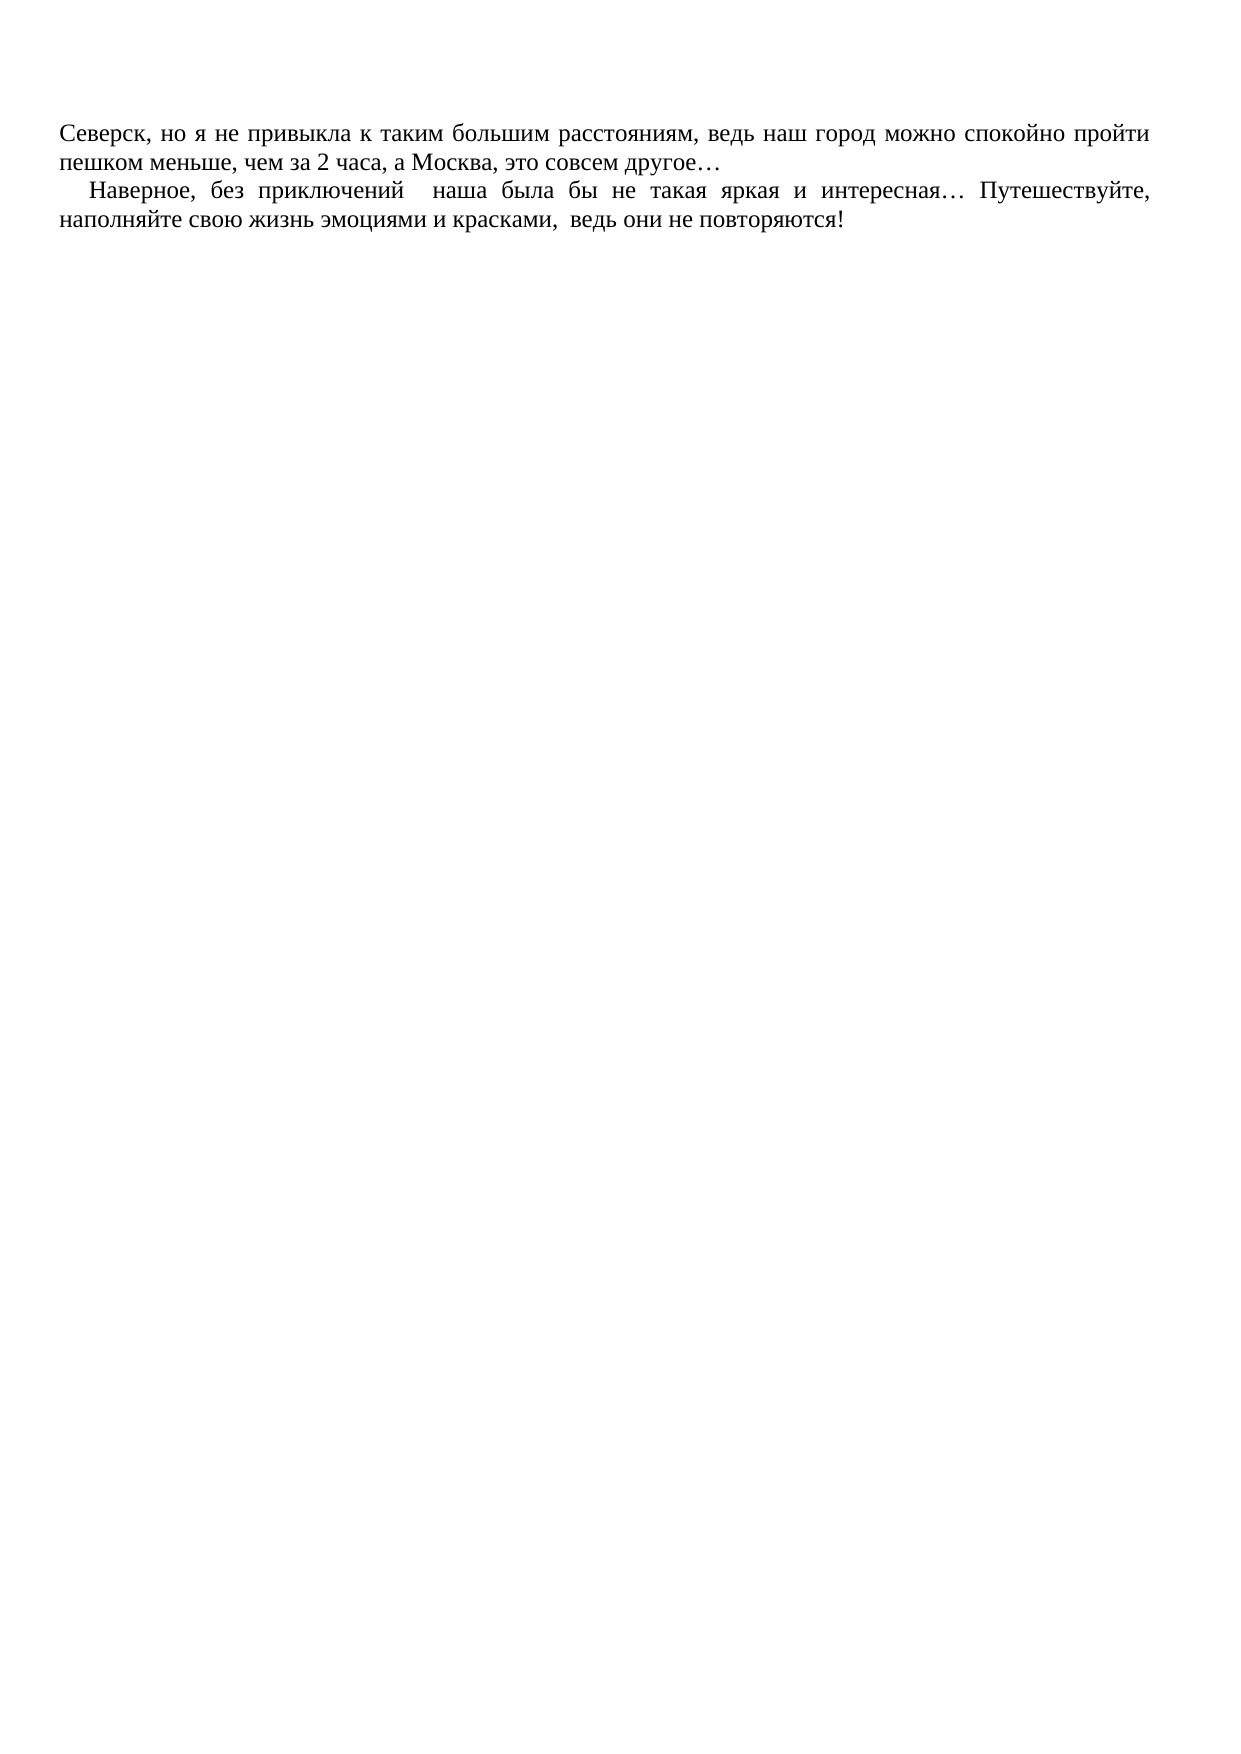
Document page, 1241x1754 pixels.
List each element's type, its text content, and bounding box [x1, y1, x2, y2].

text Наверное, без приключений наша была бы не такая яркая и интересная… Путешествуйте, наполняйте свою жизнь эмоциями и красками, ведь они не повторяются! [59, 176, 1152, 233]
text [59, 118, 1152, 176]
